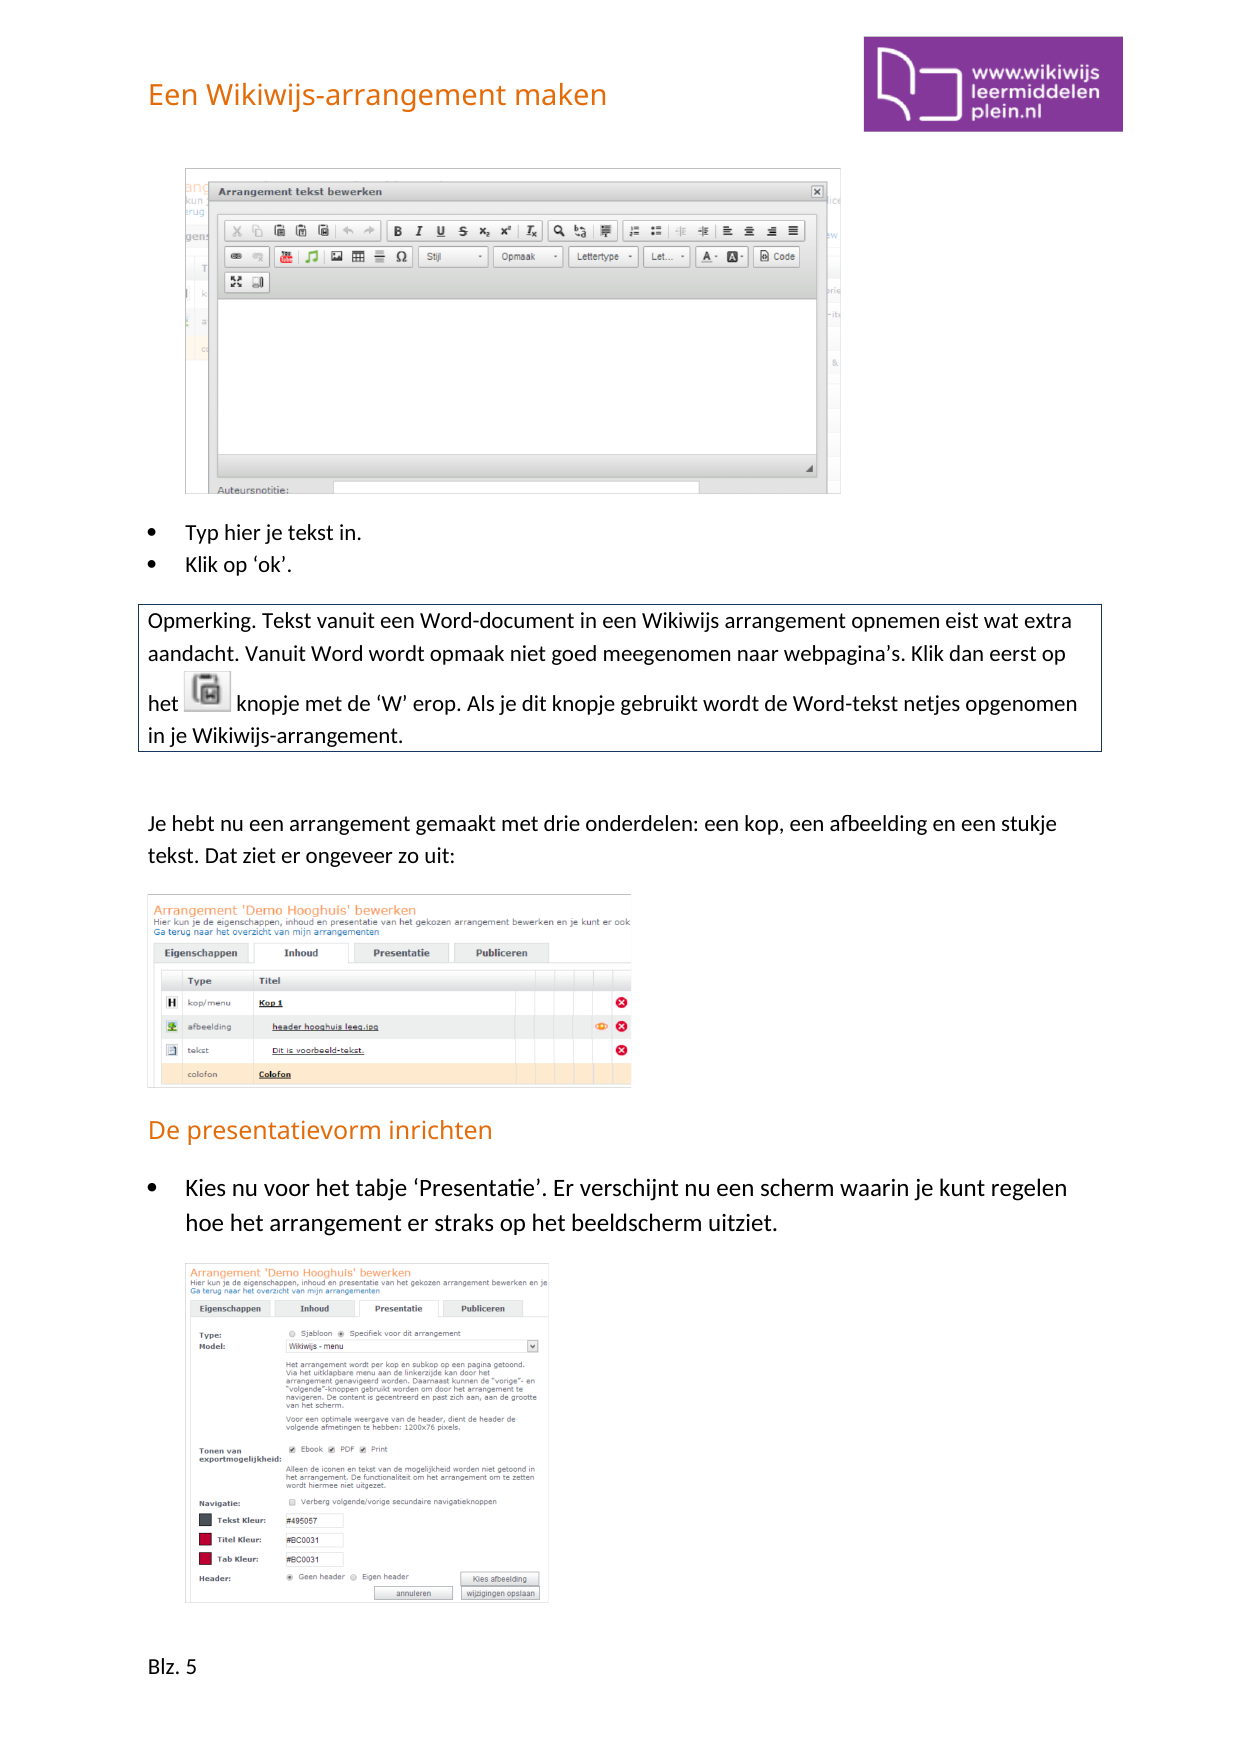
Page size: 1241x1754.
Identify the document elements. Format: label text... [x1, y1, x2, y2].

picture [147, 894, 632, 1088]
list Typ hier je tekst in. [148, 518, 1093, 546]
list Kies nu voor het tabje ‘Presentatie’. Er verschijnt nu een scherm waarin je kunt regelen hoe het arrangement er straks op het beeldscherm uitziet. [148, 1173, 1093, 1238]
picture [185, 1263, 549, 1603]
picture [185, 168, 841, 494]
list Klik op ‘ok’. [148, 550, 1093, 578]
text Je hebt nu een arrangement gemaakt met drie onderdelen: een kop, een afbeelding en een stukje tekst. Dat ziet er ongeveer zo uit: [148, 777, 1093, 869]
text Opmerking. Tekst vanuit een Word-document in een Wikiwijs arrangement opnemen eist wat extra aandacht. Vanuit Word wordt opmaak niet goed meegenomen naar webpagina’s. Klik dan eerst op het knopje met de ‘W’ erop. Als je dit knopje gebruikt wordt de Word-tekst netjes opgenomen in je Wikiwijs-arrangement. [139, 605, 1101, 751]
text De presentatievorm inrichten [148, 1113, 1093, 1147]
picture [863, 36, 1123, 132]
picture [183, 671, 232, 712]
